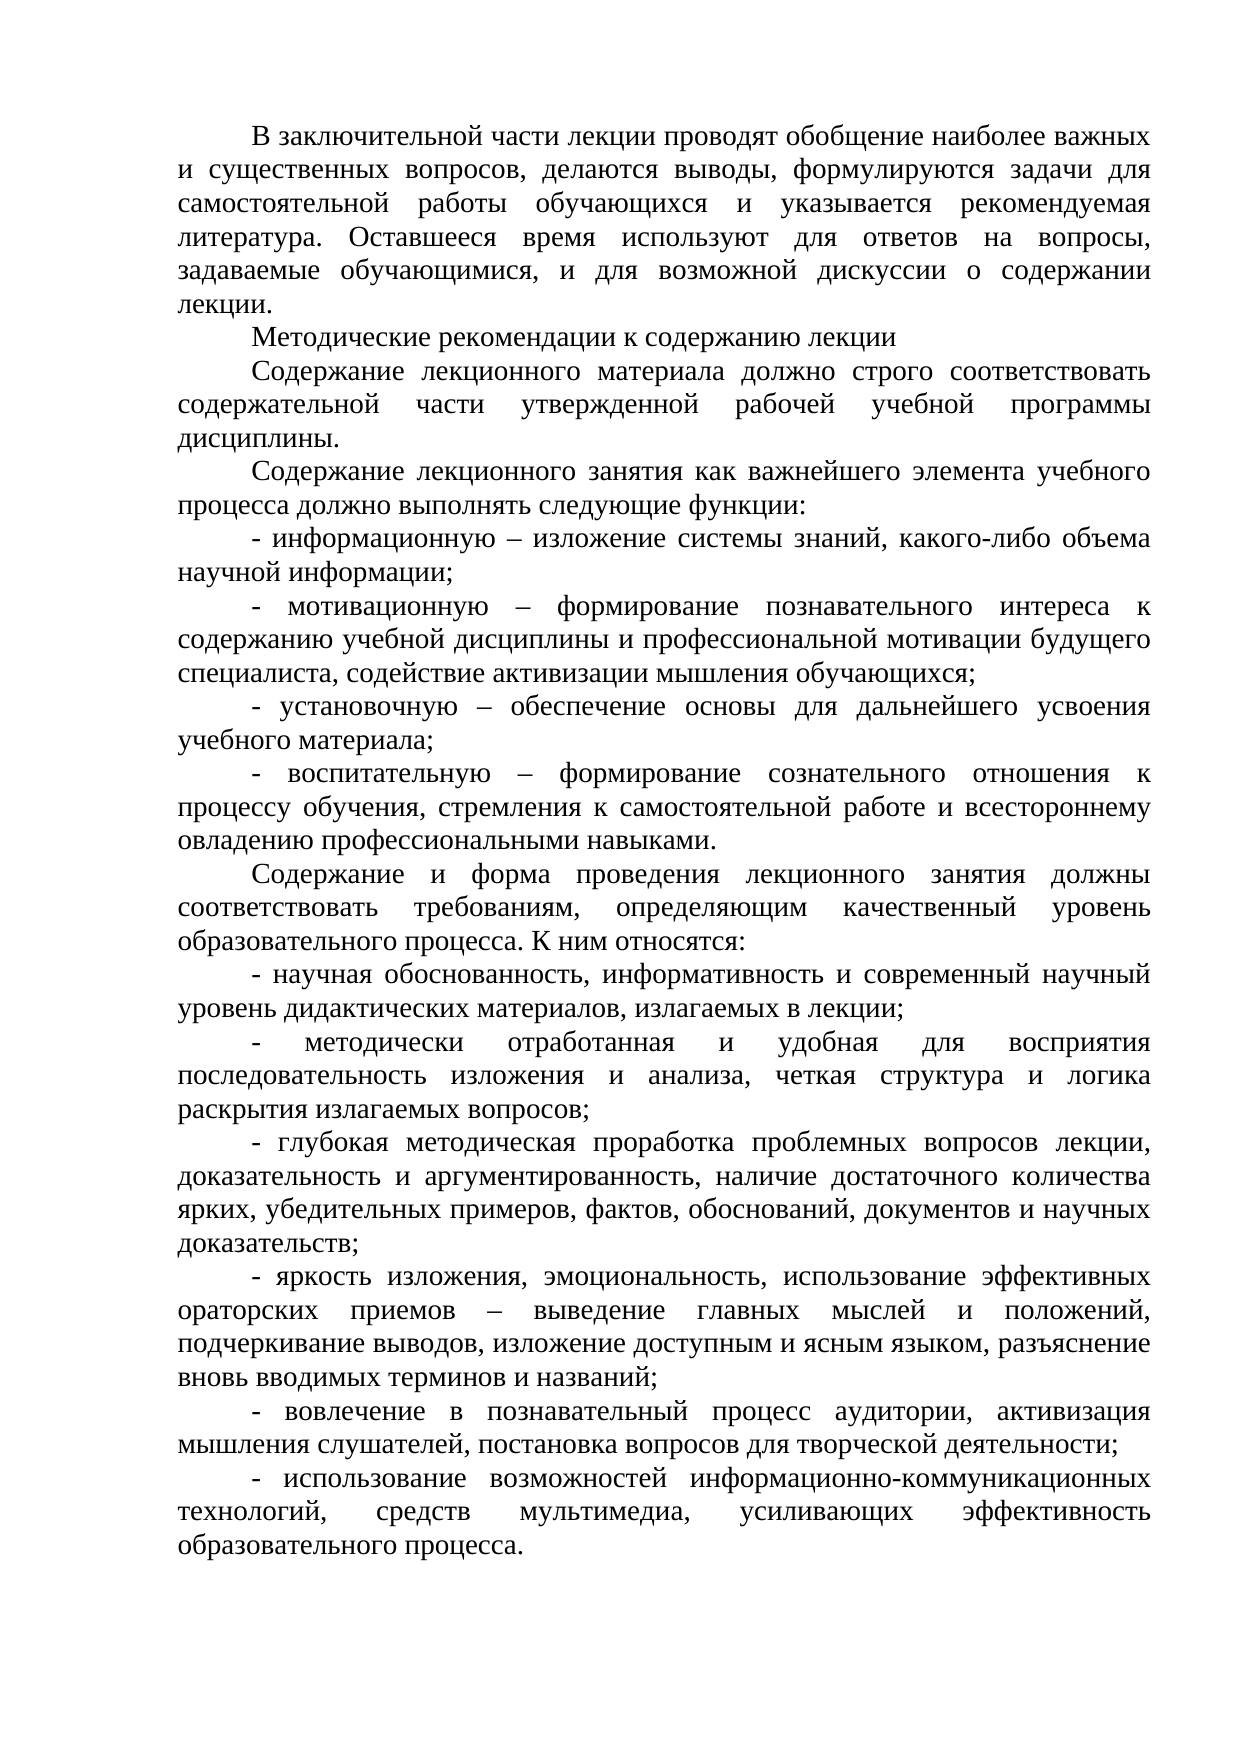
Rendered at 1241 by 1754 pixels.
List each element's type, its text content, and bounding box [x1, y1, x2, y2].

text Содержание лекционного материала должно строго соответствовать содержательной части утвержденной рабочей учебной программы дисциплины. [177, 353, 1152, 453]
text - глубокая методическая проработка проблемных вопросов лекции, доказательность и аргументированность, наличие достаточного количества ярких, убедительных примеров, фактов, обоснований, документов и научных доказательств; [177, 1124, 1152, 1258]
text - методически отработанная и удобная для восприятия последовательность изложения и анализа, четкая структура и логика раскрытия излагаемых вопросов; [177, 1024, 1152, 1124]
text - мотивационную – формирование познавательного интереса к содержанию учебной дисциплины и профессиональной мотивации будущего специалиста, содействие активизации мышления обучающихся; [177, 588, 1152, 688]
text В заключительной части лекции проводят обобщение наиболее важных и существенных вопросов, делаются выводы, формулируются задачи для самостоятельной работы обучающихся и указывается рекомендуемая литература. Оставшееся время используют для ответов на вопросы, задаваемые обучающимися, и для возможной дискуссии о содержании лекции. [177, 118, 1152, 319]
text Методические рекомендации к содержанию лекции [177, 319, 1152, 353]
text - воспитательную – формирование сознательного отношения к процессу обучения, стремления к самостоятельной работе и всестороннему овладению профессиональными навыками. [177, 755, 1152, 856]
text - вовлечение в познавательный процесс аудитории, активизация мышления слушателей, постановка вопросов для творческой деятельности; [177, 1393, 1152, 1460]
text - яркость изложения, эмоциональность, использование эффективных ораторских приемов – выведение главных мыслей и положений, подчеркивание выводов, изложение доступным и ясным языком, разъяснение вновь вводимых терминов и названий; [177, 1258, 1152, 1393]
text - установочную – обеспечение основы для дальнейшего усвоения учебного материала; [177, 688, 1152, 755]
text - информационную – изложение системы знаний, какого-либо объема научной информации; [177, 521, 1152, 588]
text Содержание лекционного занятия как важнейшего элемента учебного процесса должно выполнять следующие функции: [177, 453, 1152, 521]
text - использование возможностей информационно-коммуникационных технологий, средств мультимедиа, усиливающих эффективность образовательного процесса. [177, 1460, 1152, 1560]
text Содержание и форма проведения лекционного занятия должны соответствовать требованиям, определяющим качественный уровень образовательного процесса. К ним относятся: [177, 856, 1152, 957]
text - научная обоснованность, информативность и современный научный уровень дидактических материалов, излагаемых в лекции; [177, 957, 1152, 1024]
